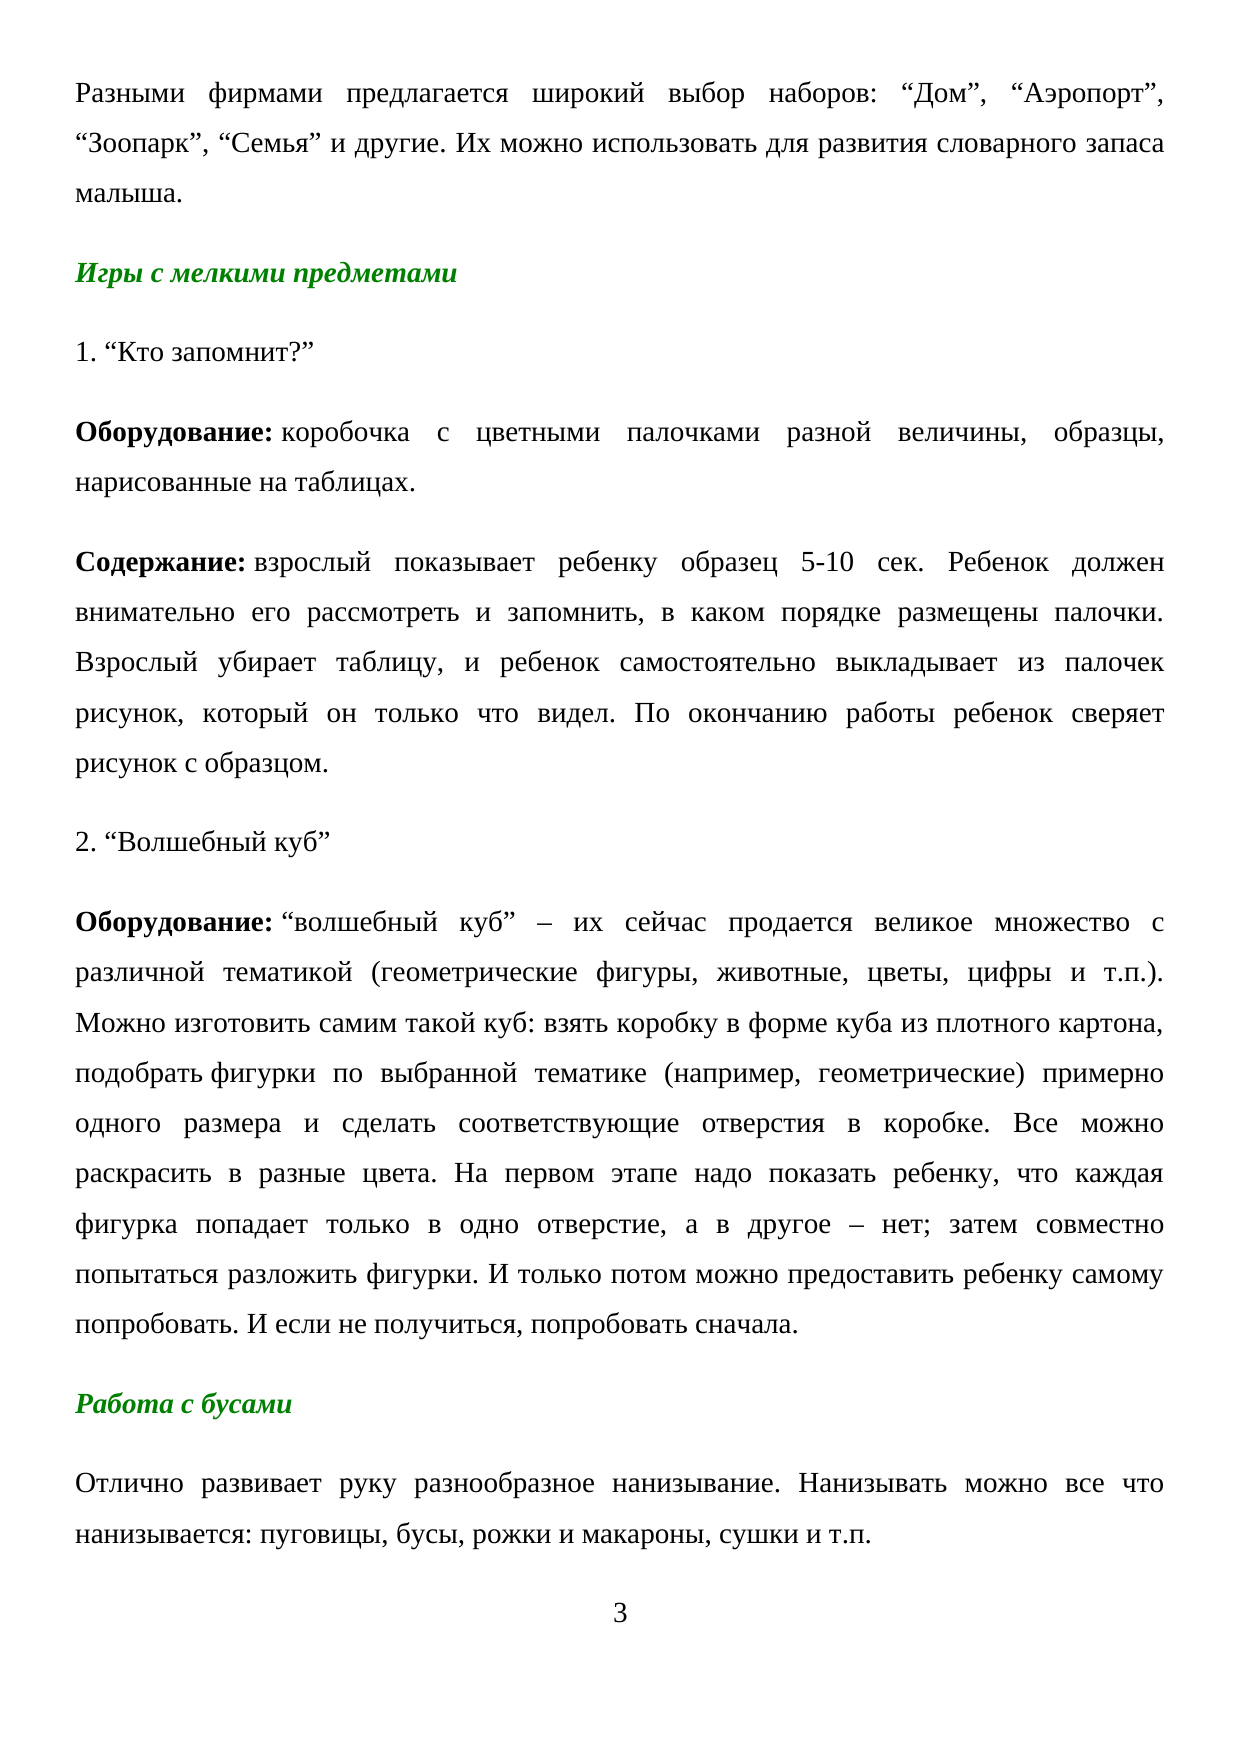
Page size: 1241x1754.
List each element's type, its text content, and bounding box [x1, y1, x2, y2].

text Работа с бусами [75, 1386, 1165, 1419]
text 1. “Кто запомнит?” [75, 334, 1165, 368]
text 3 [75, 1595, 1165, 1629]
text Содержание: взрослый показывает ребенку образец 5-10 сек. Ребенок должен внимательно его рассмотреть и запомнить, в каком порядке размещены палочки. Взрослый убирает таблицу, и ребенок самостоятельно выкладывает из палочек рисунок, который он только что видел. По окончанию работы ребенок сверяет рисунок с образцом. [75, 544, 1165, 779]
text 2. “Волшебный куб” [75, 824, 1165, 858]
text Оборудование: “волшебный куб” – их сейчас продается великое множество с различной тематикой (геометрические фигуры, животные, цветы, цифры и т.п.). Можно изготовить самим такой куб: взять коробку в форме куба из плотного картона, подобрать фигурки по выбранной тематике (например, геометрические) примерно одного размера и сделать соответствующие отверстия в коробке. Все можно раскрасить в разные цвета. На первом этапе надо показать ребенку, что каждая фигурка попадает только в одно отверстие, а в другое – нет; затем совместно попытаться разложить фигурки. И только потом можно предоставить ребенку самому попробовать. И если не получиться, попробовать сначала. [75, 904, 1165, 1340]
text Разными фирмами предлагается широкий выбор наборов: “Дом”, “Аэропорт”, “Зоопарк”, “Семья” и другие. Их можно использовать для развития словарного запаса малыша. [75, 75, 1165, 209]
text Отлично развивает руку разнообразное нанизывание. Нанизывать можно все что нанизывается: пуговицы, бусы, рожки и макароны, сушки и т.п. [75, 1466, 1165, 1549]
text Оборудование: коробочка с цветными палочками разной величины, образцы, нарисованные на таблицах. [75, 414, 1165, 498]
text Игры с мелкими предметами [75, 255, 1165, 289]
